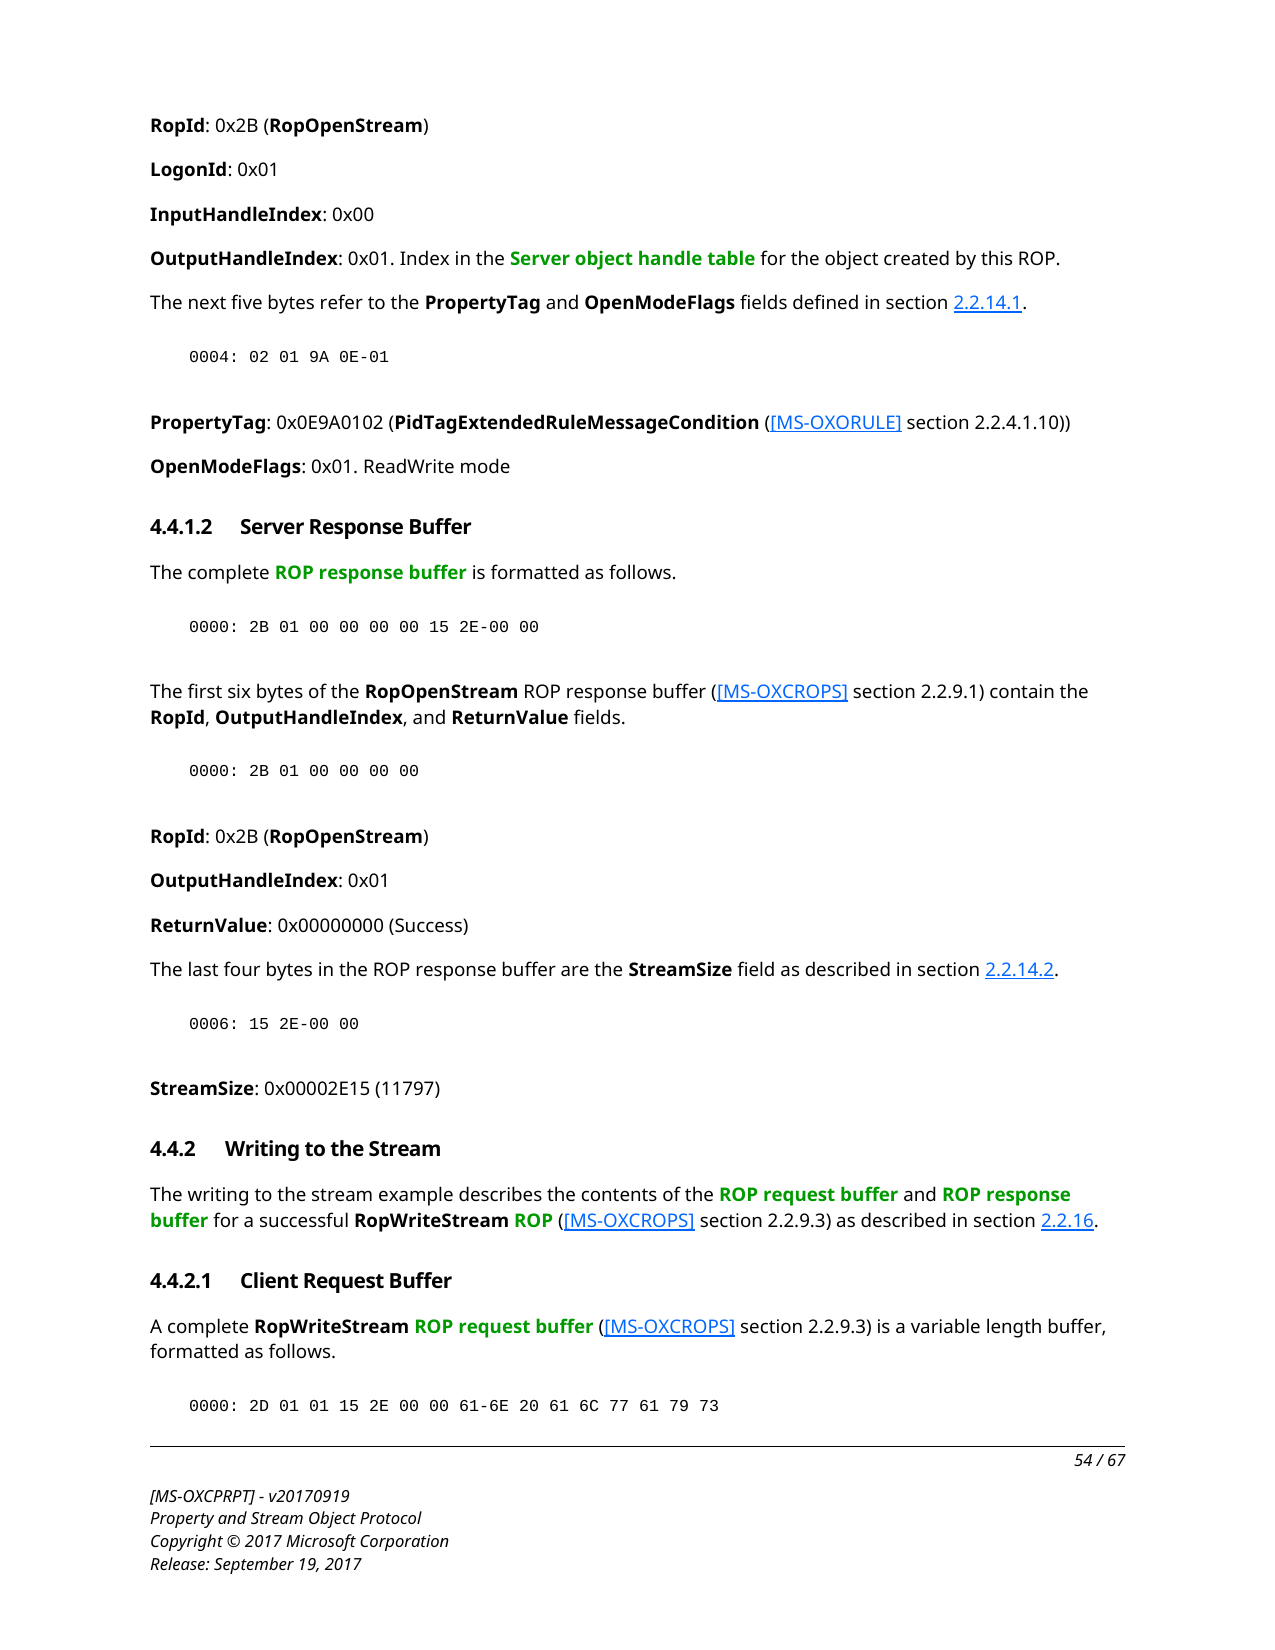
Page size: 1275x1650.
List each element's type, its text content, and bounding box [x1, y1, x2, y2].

text The complete ROP response buffer is formatted as follows. [150, 559, 1125, 585]
text PropertyTag: 0x0E9A0102 (PidTagExtendedRuleMessageCondition ([MS-OXORULE] section 2.2.4.1.10)) [150, 409, 1125, 434]
text InputHandleIndex: 0x00 [150, 201, 1125, 227]
text The next five bytes refer to the PropertyTag and OpenModeFlags fields defined in section 2.2.14.1. [150, 289, 1125, 315]
text 0000: 2B 01 00 00 00 00 [175, 755, 1137, 792]
text The first six bytes of the RopOpenStream ROP response buffer ([MS-OXCROPS] section 2.2.9.1) contain the RopId, OutputHandleIndex, and ReturnValue fields. [150, 679, 1125, 730]
text OutputHandleIndex: 0x01. Index in the Server object handle table for the object created by this ROP. [150, 245, 1125, 271]
subtitle Client Request Buffer [150, 1266, 1125, 1294]
subtitle Server Response Buffer [150, 512, 1125, 541]
text LogonId: 0x01 [150, 157, 1125, 182]
text A complete RopWriteStream ROP request buffer ([MS-OXCROPS] section 2.2.9.3) is a variable length buffer, formatted as follows. [150, 1313, 1125, 1364]
text The writing to the stream example describes the contents of the ROP request buffer and ROP response buffer for a successful RopWriteStream ROP ([MS-OXCROPS] section 2.2.9.3) as described in section 2.2.16. [150, 1182, 1125, 1233]
text OpenModeFlags: 0x01. ReadWrite mode [150, 453, 1125, 479]
text 0004: 02 01 9A 0E-01 [175, 340, 1137, 378]
text 0000: 2D 01 01 15 2E 00 00 61-6E 20 61 6C 77 61 79 73 [175, 1389, 1137, 1427]
text RopId: 0x2B (RopOpenStream) [150, 823, 1125, 849]
text StreamSize: 0x00002E15 (11797) [150, 1076, 1125, 1101]
text The last four bytes in the ROP response buffer are the StreamSize field as described in section 2.2.14.2. [150, 956, 1125, 982]
subtitle Writing to the Stream [150, 1134, 1125, 1163]
text ReturnValue: 0x00000000 (Success) [150, 912, 1125, 938]
text OutputHandleIndex: 0x01 [150, 868, 1125, 893]
text 0006: 15 2E-00 00 [175, 1007, 1137, 1044]
text 0000: 2B 01 00 00 00 00 15 2E-00 00 [175, 610, 1137, 647]
text RopId: 0x2B (RopOpenStream) [150, 112, 1125, 138]
